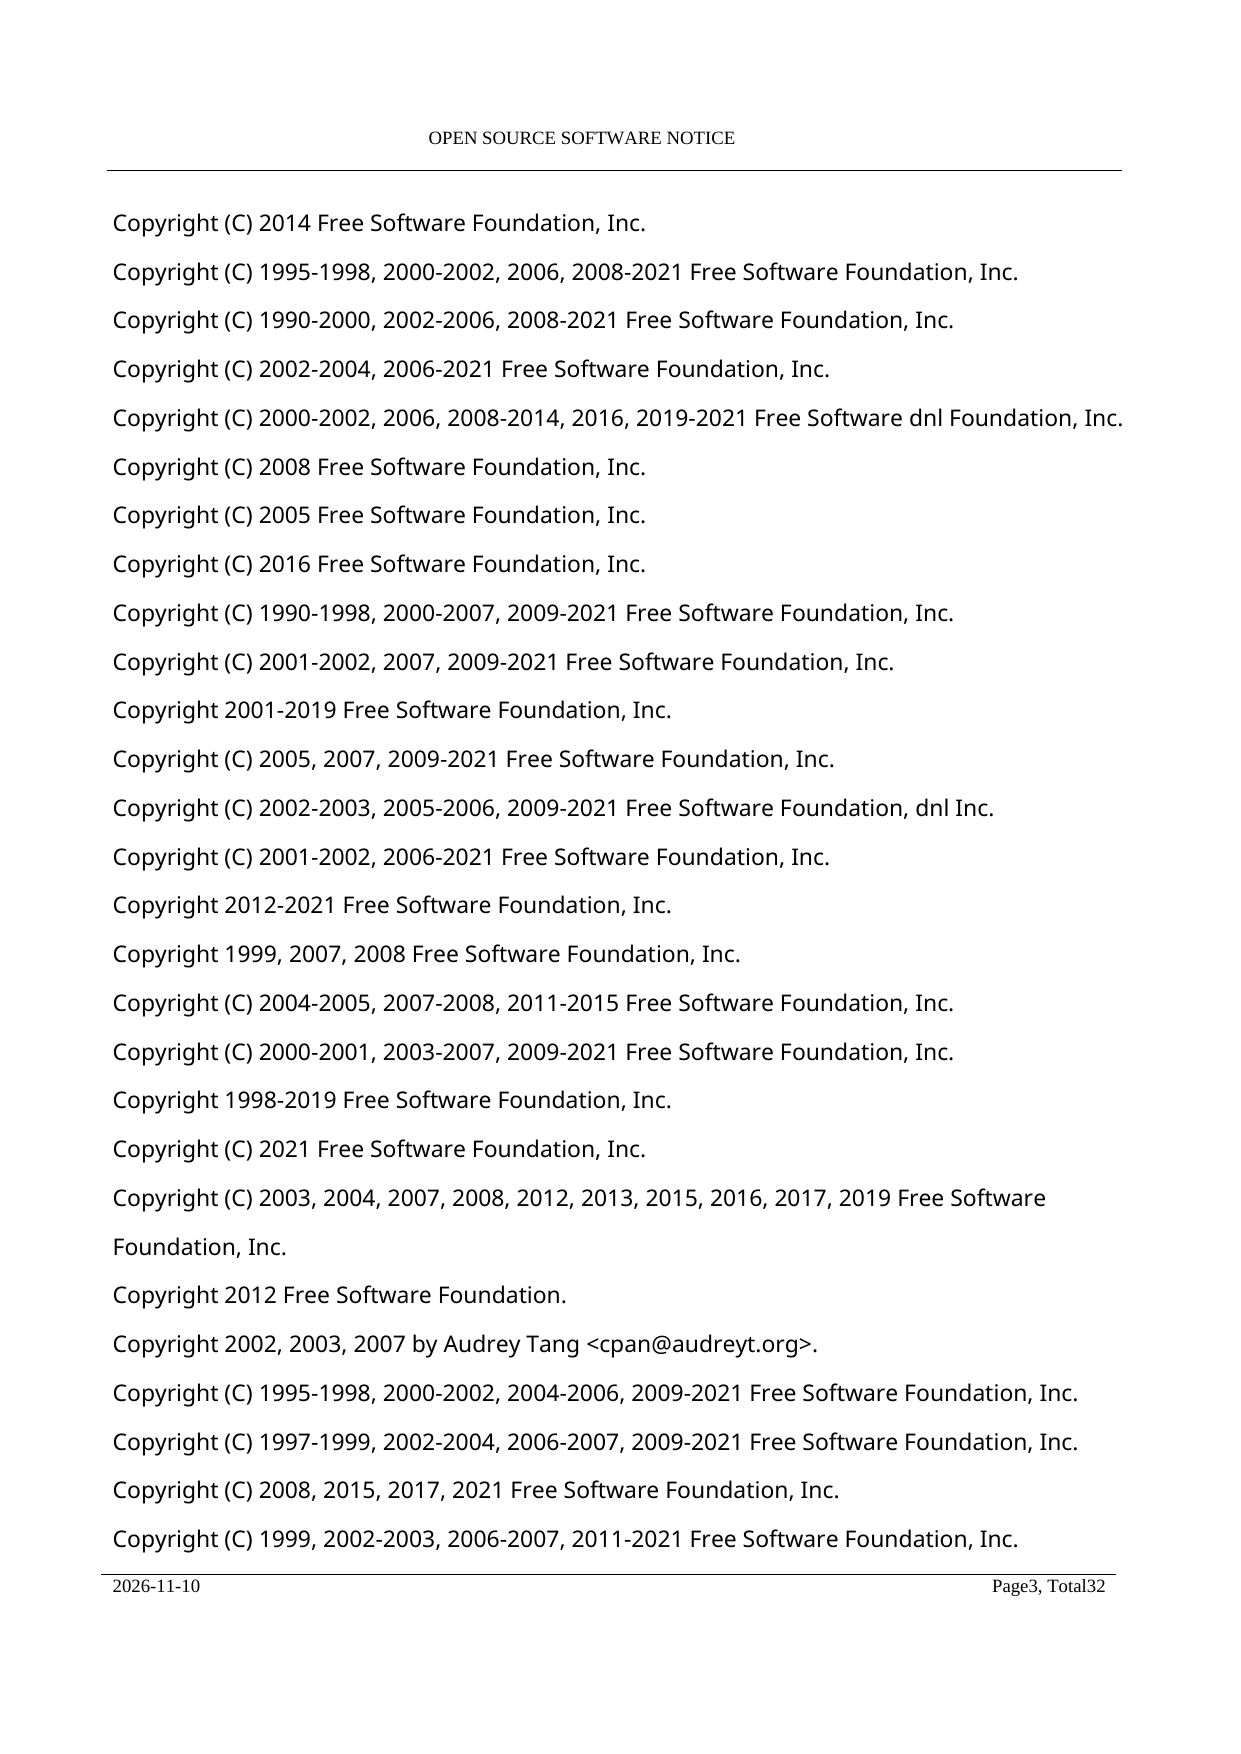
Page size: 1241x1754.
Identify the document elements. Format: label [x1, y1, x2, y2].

text [112, 206, 1128, 1555]
